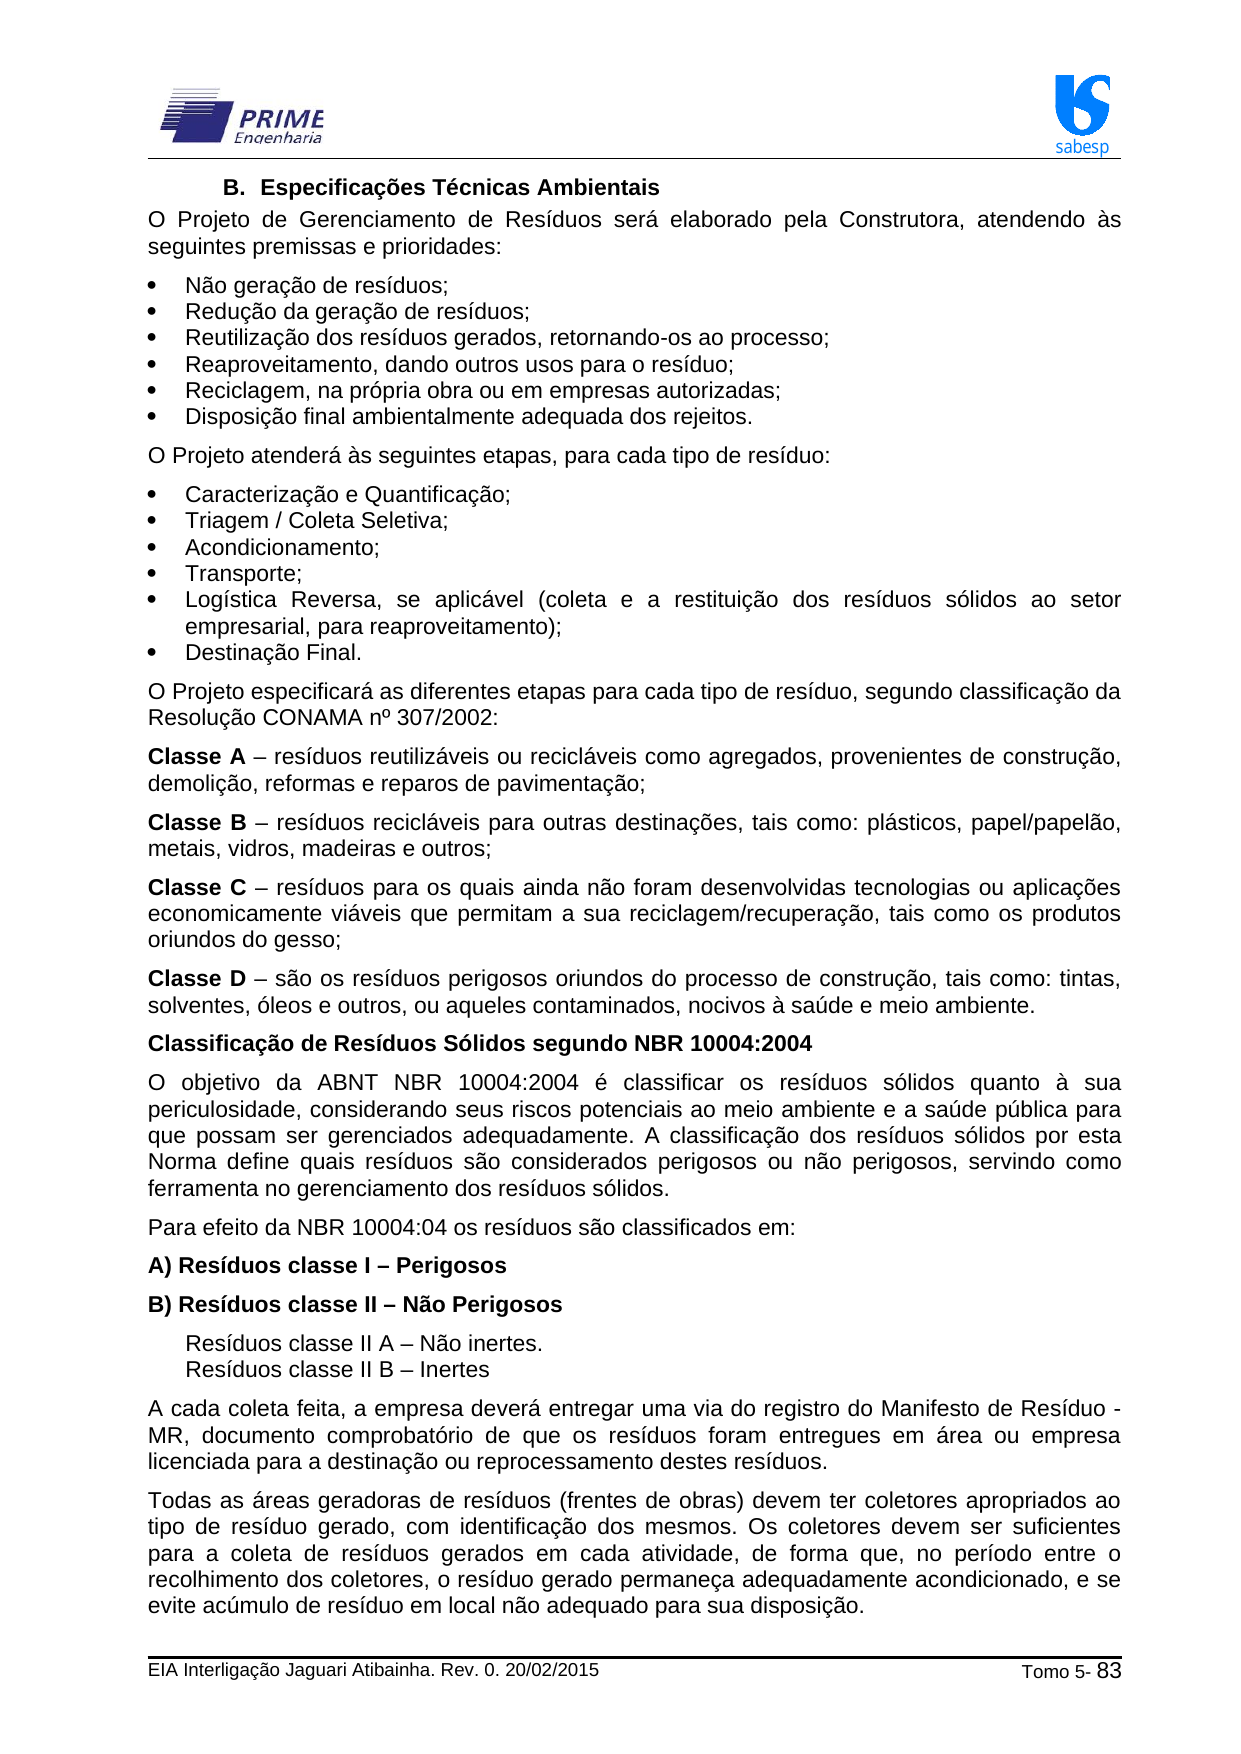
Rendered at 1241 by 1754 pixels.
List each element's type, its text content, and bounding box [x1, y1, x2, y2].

text Classe D – são os resíduos perigosos oriundos do processo de construção, tais como: tintas, solventes, óleos e outros, ou aqueles contaminados, nocivos à saúde e meio ambiente. [148, 965, 1122, 1018]
text O Projeto especificará as diferentes etapas para cada tipo de resíduo, segundo classificação da Resolução CONAMA nº 307/2002: [148, 678, 1122, 731]
list Destinação Final. [148, 639, 1122, 666]
list Transporte; [148, 560, 1122, 586]
text Classificação de Resíduos Sólidos segundo NBR 10004:2004 [148, 1030, 1122, 1057]
text O Projeto atenderá às seguintes etapas, para cada tipo de resíduo: [148, 442, 1122, 468]
text B) Resíduos classe II – Não Perigosos [148, 1291, 1122, 1318]
subtitle Especificações Técnicas Ambientais [223, 174, 1122, 200]
list Resíduos classe II B – Inertes [185, 1356, 1122, 1383]
text O objetivo da ABNT NBR 10004:2004 é classificar os resíduos sólidos quanto à sua periculosidade, considerando seus riscos potenciais ao meio ambiente e a saúde pública para que possam ser gerenciados adequadamente. A classificação dos resíduos sólidos por esta Norma define quais resíduos são considerados perigosos ou não perigosos, servindo como ferramenta no gerenciamento dos resíduos sólidos. [148, 1069, 1122, 1201]
text Todas as áreas geradoras de resíduos (frentes de obras) devem ter coletores apropriados ao tipo de resíduo gerado, com identificação dos mesmos. Os coletores devem ser suficientes para a coleta de resíduos gerados em cada atividade, de forma que, no período entre o recolhimento dos coletores, o resíduo gerado permaneça adequadamente acondicionado, e se evite acúmulo de resíduo em local não adequado para sua disposição. [148, 1487, 1122, 1619]
list Redução da geração de resíduos; [148, 298, 1122, 324]
text Para efeito da NBR 10004:04 os resíduos são classificados em: [148, 1213, 1122, 1240]
text O Projeto de Gerenciamento de Resíduos será elaborado pela Construtora, atendendo às seguintes premissas e prioridades: [148, 206, 1122, 259]
list Logística Reversa, se aplicável (coleta e a restituição dos resíduos sólidos ao setor empresarial, para reaproveitamento); [148, 586, 1122, 639]
list Reciclagem, na própria obra ou em empresas autorizadas; [148, 377, 1122, 403]
list Acondicionamento; [148, 534, 1122, 560]
list Reutilização dos resíduos gerados, retornando-os ao processo; [148, 324, 1122, 351]
list Não geração de resíduos; [148, 272, 1122, 298]
list Resíduos classe II A – Não inertes. [185, 1330, 1122, 1356]
list Caracterização e Quantificação; [148, 481, 1122, 507]
text A cada coleta feita, a empresa deverá entregar uma via do registro do Manifesto de Resíduo - MR, documento comprobatório de que os resíduos foram entregues em área ou empresa licenciada para a destinação ou reprocessamento destes resíduos. [148, 1395, 1122, 1474]
list Disposição final ambientalmente adequada dos rejeitos. [148, 403, 1122, 430]
text Classe A – resíduos reutilizáveis ou recicláveis como agregados, provenientes de construção, demolição, reformas e reparos de pavimentação; [148, 743, 1122, 796]
list Triagem / Coleta Seletiva; [148, 507, 1122, 534]
list Reaproveitamento, dando outros usos para o resíduo; [148, 351, 1122, 377]
text Classe B – resíduos recicláveis para outras destinações, tais como: plásticos, papel/papelão, metais, vidros, madeiras e outros; [148, 808, 1122, 861]
text Classe C – resíduos para os quais ainda não foram desenvolvidas tecnologias ou aplicações economicamente viáveis que permitam a sua reciclagem/recuperação, tais como os produtos oriundos do gesso; [148, 874, 1122, 953]
text A) Resíduos classe I – Perigosos [148, 1252, 1122, 1279]
